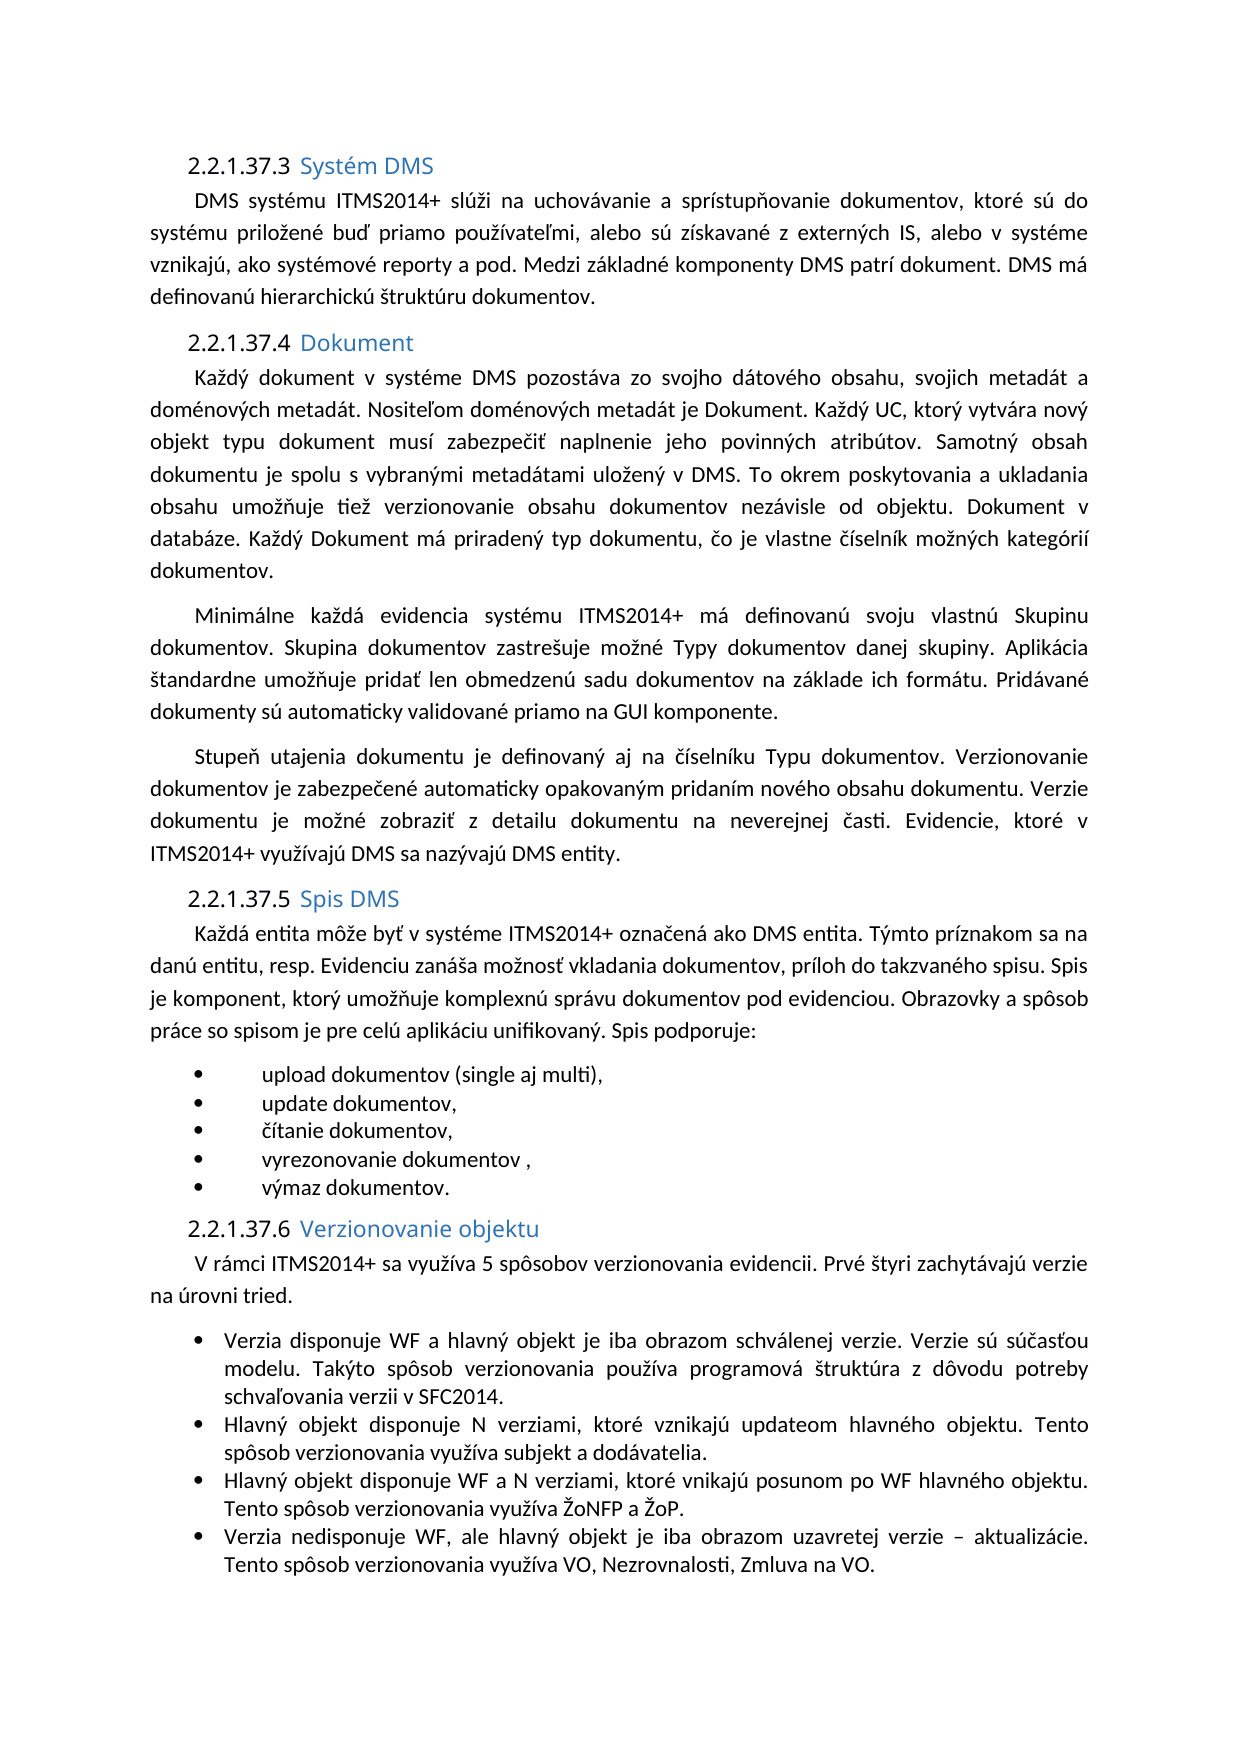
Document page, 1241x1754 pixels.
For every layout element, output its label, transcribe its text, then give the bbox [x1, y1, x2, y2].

subtitle Spis DMS [187, 883, 1090, 915]
list update dokumentov, [194, 1089, 1090, 1117]
list Verzia disponuje WF a hlavný objekt je iba obrazom schválenej verzie. Verzie sú súčasťou modelu. Takýto spôsob verzionovania používa programová štruktúra z dôvodu potreby schvaľovania verzii v SFC2014. [194, 1326, 1090, 1410]
list upload dokumentov (single aj multi), [194, 1061, 1090, 1089]
list čítanie dokumentov, [194, 1117, 1090, 1145]
list Hlavný objekt disponuje N verziami, ktoré vznikajú updateom hlavného objektu. Tento spôsob verzionovania využíva subjekt a dodávatelia. [194, 1410, 1090, 1466]
text Každý dokument v systéme DMS pozostáva zo svojho dátového obsahu, svojich metadát a doménových metadát. Nositeľom doménových metadát je Dokument. Každý UC, ktorý vytvára nový objekt typu dokument musí zabezpečiť naplnenie jeho povinných atribútov. Samotný obsah dokumentu je spolu s vybranými metadátami uložený v DMS. To okrem poskytovania a ukladania obsahu umožňuje tiež verzionovanie obsahu dokumentov nezávisle od objektu. Dokument v databáze. Každý Dokument má priradený typ dokumentu, čo je vlastne číselník možných kategórií dokumentov. [150, 363, 1090, 584]
list Hlavný objekt disponuje WF a N verziami, ktoré vnikajú posunom po WF hlavného objektu. Tento spôsob verzionovania využíva ŽoNFP a ŽoP. [194, 1466, 1090, 1522]
text Stupeň utajenia dokumentu je definovaný aj na číselníku Typu dokumentov. Verzionovanie dokumentov je zabezpečené automaticky opakovaným pridaním nového obsahu dokumentu. Verzie dokumentu je možné zobraziť z detailu dokumentu na neverejnej časti. Evidencie, ktoré v ITMS2014+ využívajú DMS sa nazývajú DMS entity. [150, 742, 1090, 867]
list Verzia nedisponuje WF, ale hlavný objekt je iba obrazom uzavretej verzie – aktualizácie. Tento spôsob verzionovania využíva VO, Nezrovnalosti, Zmluva na VO. [194, 1522, 1090, 1578]
subtitle Dokument [187, 327, 1090, 358]
subtitle Systém DMS [187, 150, 1090, 181]
subtitle Verzionovanie objektu [187, 1213, 1090, 1244]
list výmaz dokumentov. [194, 1173, 1090, 1201]
text DMS systému ITMS2014+ slúži na uchovávanie a sprístupňovanie dokumentov, ktoré sú do systému priložené buď priamo používateľmi, alebo sú získavané z externých IS, alebo v systéme vznikajú, ako systémové reporty a pod. Medzi základné komponenty DMS patrí dokument. DMS má definovanú hierarchickú štruktúru dokumentov. [150, 186, 1090, 311]
text Každá entita môže byť v systéme ITMS2014+ označená ako DMS entita. Týmto príznakom sa na danú entitu, resp. Evidenciu zanáša možnosť vkladania dokumentov, príloh do takzvaného spisu. Spis je komponent, ktorý umožňuje komplexnú správu dokumentov pod evidenciou. Obrazovky a spôsob práce so spisom je pre celú aplikáciu unifikovaný. Spis podporuje: [150, 919, 1090, 1044]
list vyrezonovanie dokumentov , [194, 1145, 1090, 1173]
text V rámci ITMS2014+ sa využíva 5 spôsobov verzionovania evidencii. Prvé štyri zachytávajú verzie na úrovni tried. [150, 1249, 1090, 1309]
text Minimálne každá evidencia systému ITMS2014+ má definovanú svoju vlastnú Skupinu dokumentov. Skupina dokumentov zastrešuje možné Typy dokumentov danej skupiny. Aplikácia štandardne umožňuje pridať len obmedzenú sadu dokumentov na základe ich formátu. Pridávané dokumenty sú automaticky validované priamo na GUI komponente. [150, 601, 1090, 726]
